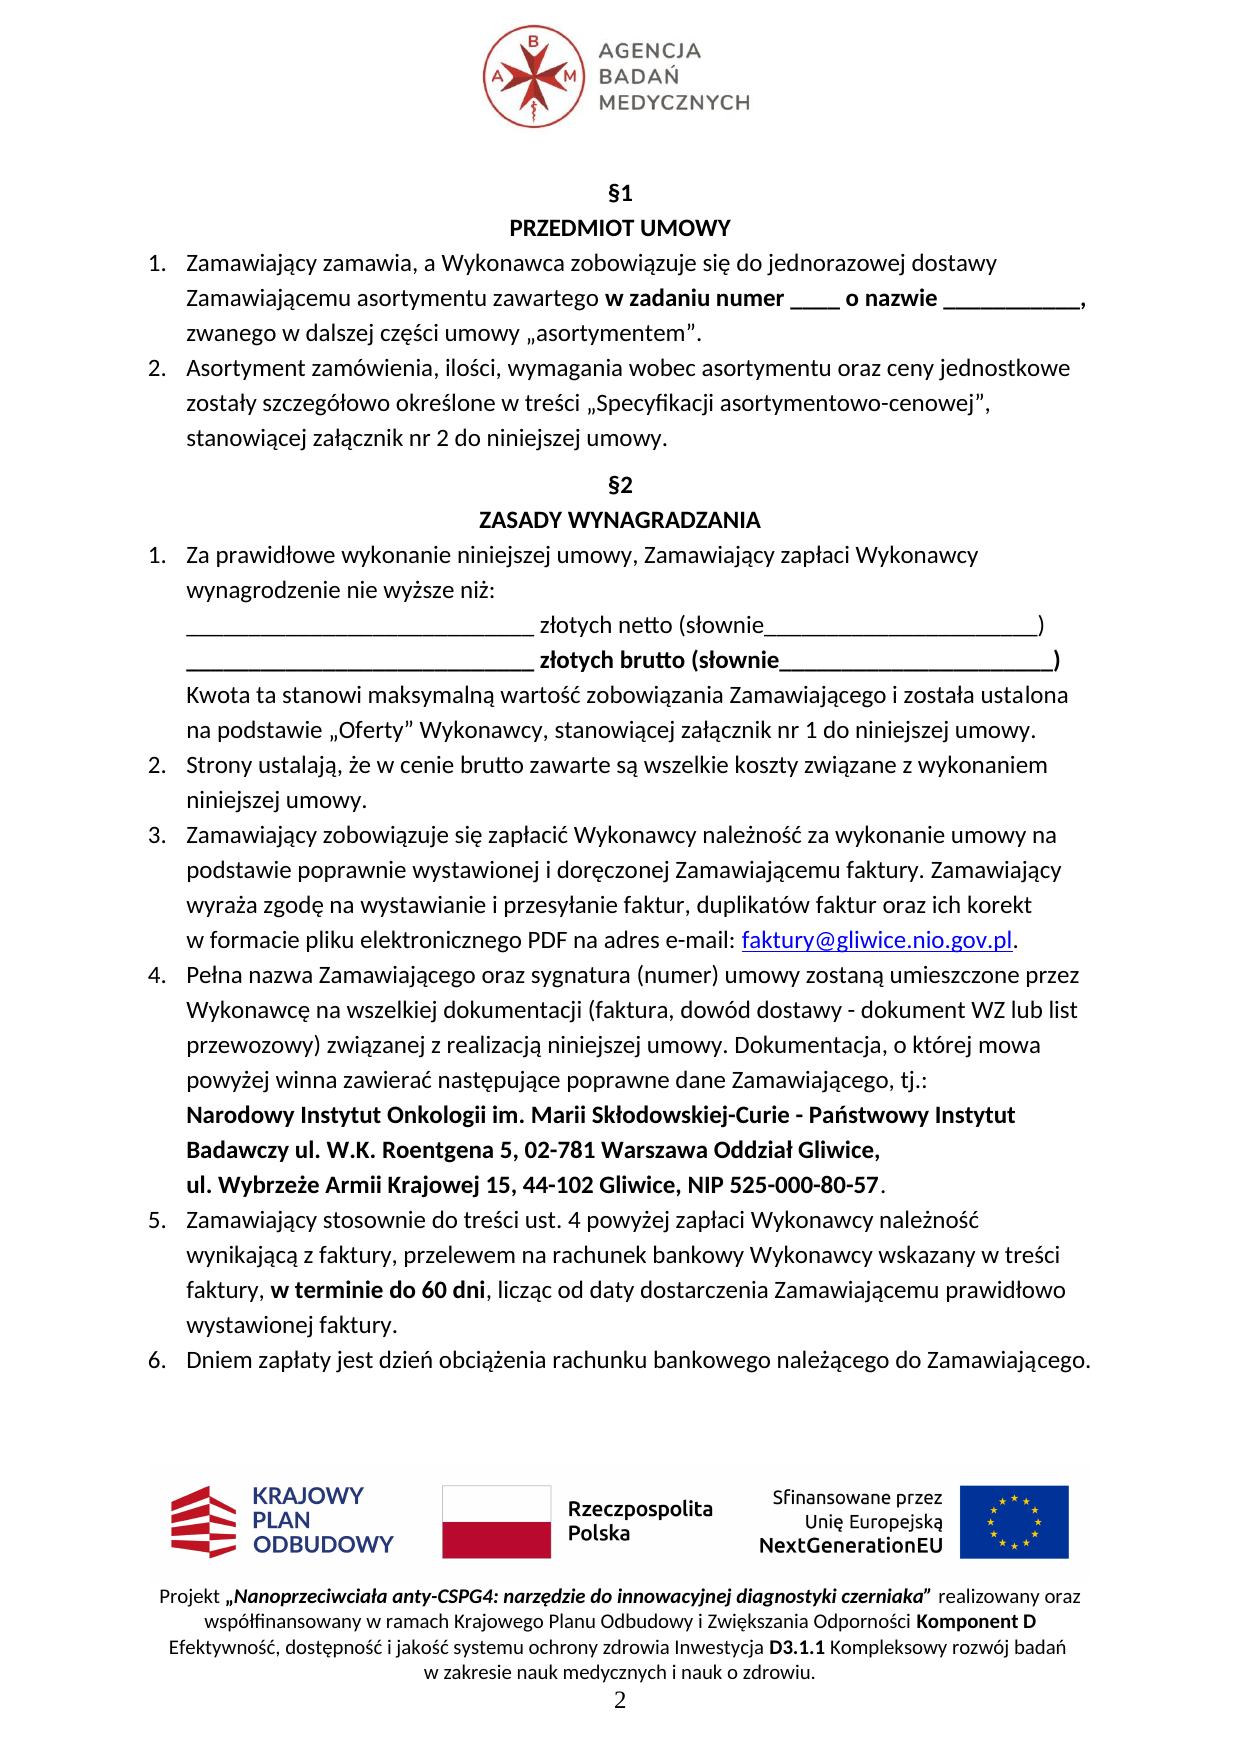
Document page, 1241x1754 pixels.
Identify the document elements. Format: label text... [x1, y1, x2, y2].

list Zamawiający zamawia, a Wykonawca zobowiązuje się do jednorazowej dostawy Zamawiającemu asortymentu zawartego w zadaniu numer ____ o nazwie ___________, zwanego w dalszej części umowy „asortymentem”. [148, 247, 1093, 348]
list Strony ustalają, że w cenie brutto zawarte są wszelkie koszty związane z wykonaniem niniejszej umowy. [148, 750, 1093, 815]
list Zamawiający zobowiązuje się zapłacić Wykonawcy należność za wykonanie umowy na podstawie poprawnie wystawionej i doręczonej Zamawiającemu faktury. Zamawiający wyraża zgodę na wystawianie i przesyłanie faktur, duplikatów faktur oraz ich korekt w formacie pliku elektronicznego PDF na adres e-mail: faktury@gliwice.nio.gov.pl. [148, 820, 1093, 955]
list Asortyment zamówienia, ilości, wymagania wobec asortymentu oraz ceny jednostkowe zostały szczegółowo określone w treści „Specyfikacji asortymentowo-cenowej”, stanowiącej załącznik nr 2 do niniejszej umowy. [148, 352, 1093, 453]
list Kwota ta stanowi maksymalną wartość zobowiązania Zamawiającego i została ustalona na podstawie „Oferty” Wykonawcy, stanowiącej załącznik nr 1 do niniejszej umowy. [186, 680, 1093, 745]
text §2 [148, 470, 1093, 500]
text §1 [148, 177, 1093, 208]
list Dniem zapłaty jest dzień obciążenia rachunku bankowego należącego do Zamawiającego. [148, 1345, 1093, 1375]
picture [147, 1462, 1093, 1583]
picture [482, 23, 754, 134]
list Pełna nazwa Zamawiającego oraz sygnatura (numer) umowy zostaną umieszczone przez Wykonawcę na wszelkiej dokumentacji (faktura, dowód dostawy - dokument WZ lub list przewozowy) związanej z realizacją niniejszej umowy. Dokumentacja, o której mowa powyżej winna zawierać następujące poprawne dane Zamawiającego, tj.: Narodowy Instytut Onkologii im. Marii Skłodowskiej-Curie - Państwowy Instytut Badawczy ul. W.K. Roentgena 5, 02-781 Warszawa Oddział Gliwice, ul. Wybrzeże Armii Krajowej 15, 44-102 Gliwice, NIP 525-000-80-57. [148, 960, 1093, 1200]
list ____________________________ złotych brutto (słownie______________________) [186, 645, 1093, 675]
list Zamawiający stosownie do treści ust. 4 powyżej zapłaci Wykonawcy należność wynikającą z faktury, przelewem na rachunek bankowy Wykonawcy wskazany w treści faktury, w terminie do 60 dni, licząc od daty dostarczenia Zamawiającemu prawidłowo wystawionej faktury. [148, 1205, 1093, 1340]
text ZASADY WYNAGRADZANIA [148, 505, 1093, 535]
text PRZEDMIOT UMOWY [148, 212, 1093, 243]
list ____________________________ złotych netto (słownie______________________) [186, 610, 1093, 640]
list Za prawidłowe wykonanie niniejszej umowy, Zamawiający zapłaci Wykonawcy wynagrodzenie nie wyższe niż: [148, 540, 1093, 605]
